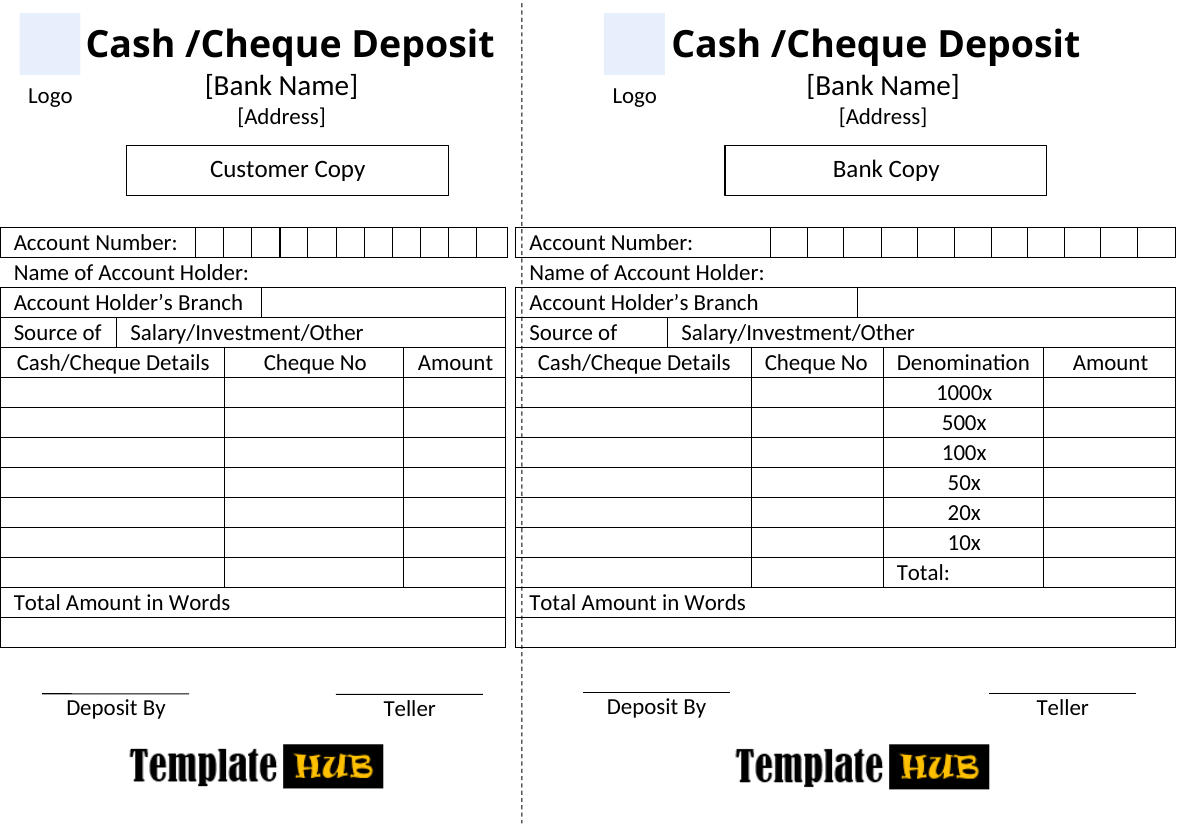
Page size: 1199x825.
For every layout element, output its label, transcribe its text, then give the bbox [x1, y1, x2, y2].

table_cell [752, 528, 883, 557]
table_cell [881, 258, 1176, 287]
table_cell [404, 378, 505, 407]
table_header [1138, 228, 1175, 257]
table_cell 500x [884, 408, 1043, 437]
table_cell [1, 558, 224, 587]
table_cell Name of Account Holder: [0, 258, 280, 287]
table_cell [516, 408, 751, 437]
table_cell [752, 498, 883, 527]
table_cell [1, 378, 224, 407]
table_header [337, 228, 364, 257]
table_cell [752, 438, 883, 467]
table_cell [1044, 438, 1175, 467]
table_header [1028, 228, 1064, 257]
table_header [844, 228, 881, 257]
table_cell Amount [1044, 348, 1175, 377]
picture [19, 13, 81, 75]
table_cell 20x [884, 498, 1043, 527]
table_cell [225, 468, 403, 497]
table_cell Total: [884, 558, 1043, 587]
table_cell [858, 288, 1175, 317]
table_header [393, 228, 420, 257]
table_cell Name of Account Holder: [516, 258, 881, 287]
table_cell [280, 258, 505, 287]
table_header [421, 228, 448, 257]
table_cell [516, 558, 751, 587]
table_header [1065, 228, 1100, 257]
table_cell Cash/Cheque Details [516, 348, 751, 377]
table_cell [404, 408, 505, 437]
table_header [252, 228, 279, 257]
table_cell Total Amount in Words [1, 588, 505, 617]
table_cell 10x [884, 528, 1043, 557]
table_cell [262, 288, 505, 317]
table_cell [225, 528, 403, 557]
table_cell [516, 498, 751, 527]
table_cell [404, 468, 505, 497]
table_cell Amount [404, 348, 505, 377]
table_header [1101, 228, 1137, 257]
table_cell Account Holder’s Branch [1, 288, 261, 317]
table_header [955, 228, 991, 257]
table_cell [1, 498, 224, 527]
table_cell Source of Funds [516, 318, 667, 347]
table_cell Denomination [884, 348, 1043, 377]
table_header [477, 228, 507, 257]
picture [126, 742, 388, 792]
table_cell [516, 468, 751, 497]
table_cell [1, 438, 224, 467]
table_cell [516, 438, 751, 467]
table_cell Source of Funds [1, 318, 116, 347]
table_header Account Number: [516, 228, 770, 257]
table_cell [1044, 378, 1175, 407]
table_cell Total Amount in Words [516, 588, 1175, 617]
table_cell Cash/Cheque Details [1, 348, 224, 377]
picture [732, 742, 994, 793]
table_cell [1, 408, 224, 437]
table_cell [752, 408, 883, 437]
table_header [808, 228, 843, 257]
table_cell [404, 438, 505, 467]
table_cell [516, 378, 751, 407]
table_cell Cheque No [752, 348, 883, 377]
table_header [196, 228, 223, 257]
table_header [308, 228, 336, 257]
table_cell [752, 468, 883, 497]
table_cell [516, 528, 751, 557]
table_cell Cheque No [225, 348, 403, 377]
table_header [281, 228, 307, 257]
table_cell Salary/Investment/Other [117, 318, 505, 347]
table_cell 50x [884, 468, 1043, 497]
table_cell [1, 528, 224, 557]
table_cell [225, 378, 403, 407]
table_cell Account Holder’s Branch [516, 288, 857, 317]
table_header [449, 228, 476, 257]
picture [603, 13, 665, 75]
table_cell Salary/Investment/Other [668, 318, 1175, 347]
table_cell 100x [884, 438, 1043, 467]
table_header [918, 228, 954, 257]
table_cell [404, 528, 505, 557]
table_cell [1044, 558, 1175, 587]
table_cell [1044, 528, 1175, 557]
table_cell [1, 618, 505, 647]
table_cell [225, 498, 403, 527]
table_header [882, 228, 917, 257]
table_cell [752, 378, 883, 407]
table_header [771, 228, 807, 257]
table_header [365, 228, 392, 257]
table_header [224, 228, 251, 257]
table_cell [1044, 498, 1175, 527]
table_header [992, 228, 1027, 257]
table_cell [1044, 468, 1175, 497]
table_header Account Number: [1, 228, 195, 257]
table_cell [516, 618, 1175, 647]
table_cell [1044, 408, 1175, 437]
table_cell [225, 408, 403, 437]
table_cell [404, 498, 505, 527]
table_cell [1, 468, 224, 497]
table_cell [225, 438, 403, 467]
table_cell 1000x [884, 378, 1043, 407]
table_cell [225, 558, 403, 587]
table_cell [752, 558, 883, 587]
table_cell [404, 558, 505, 587]
